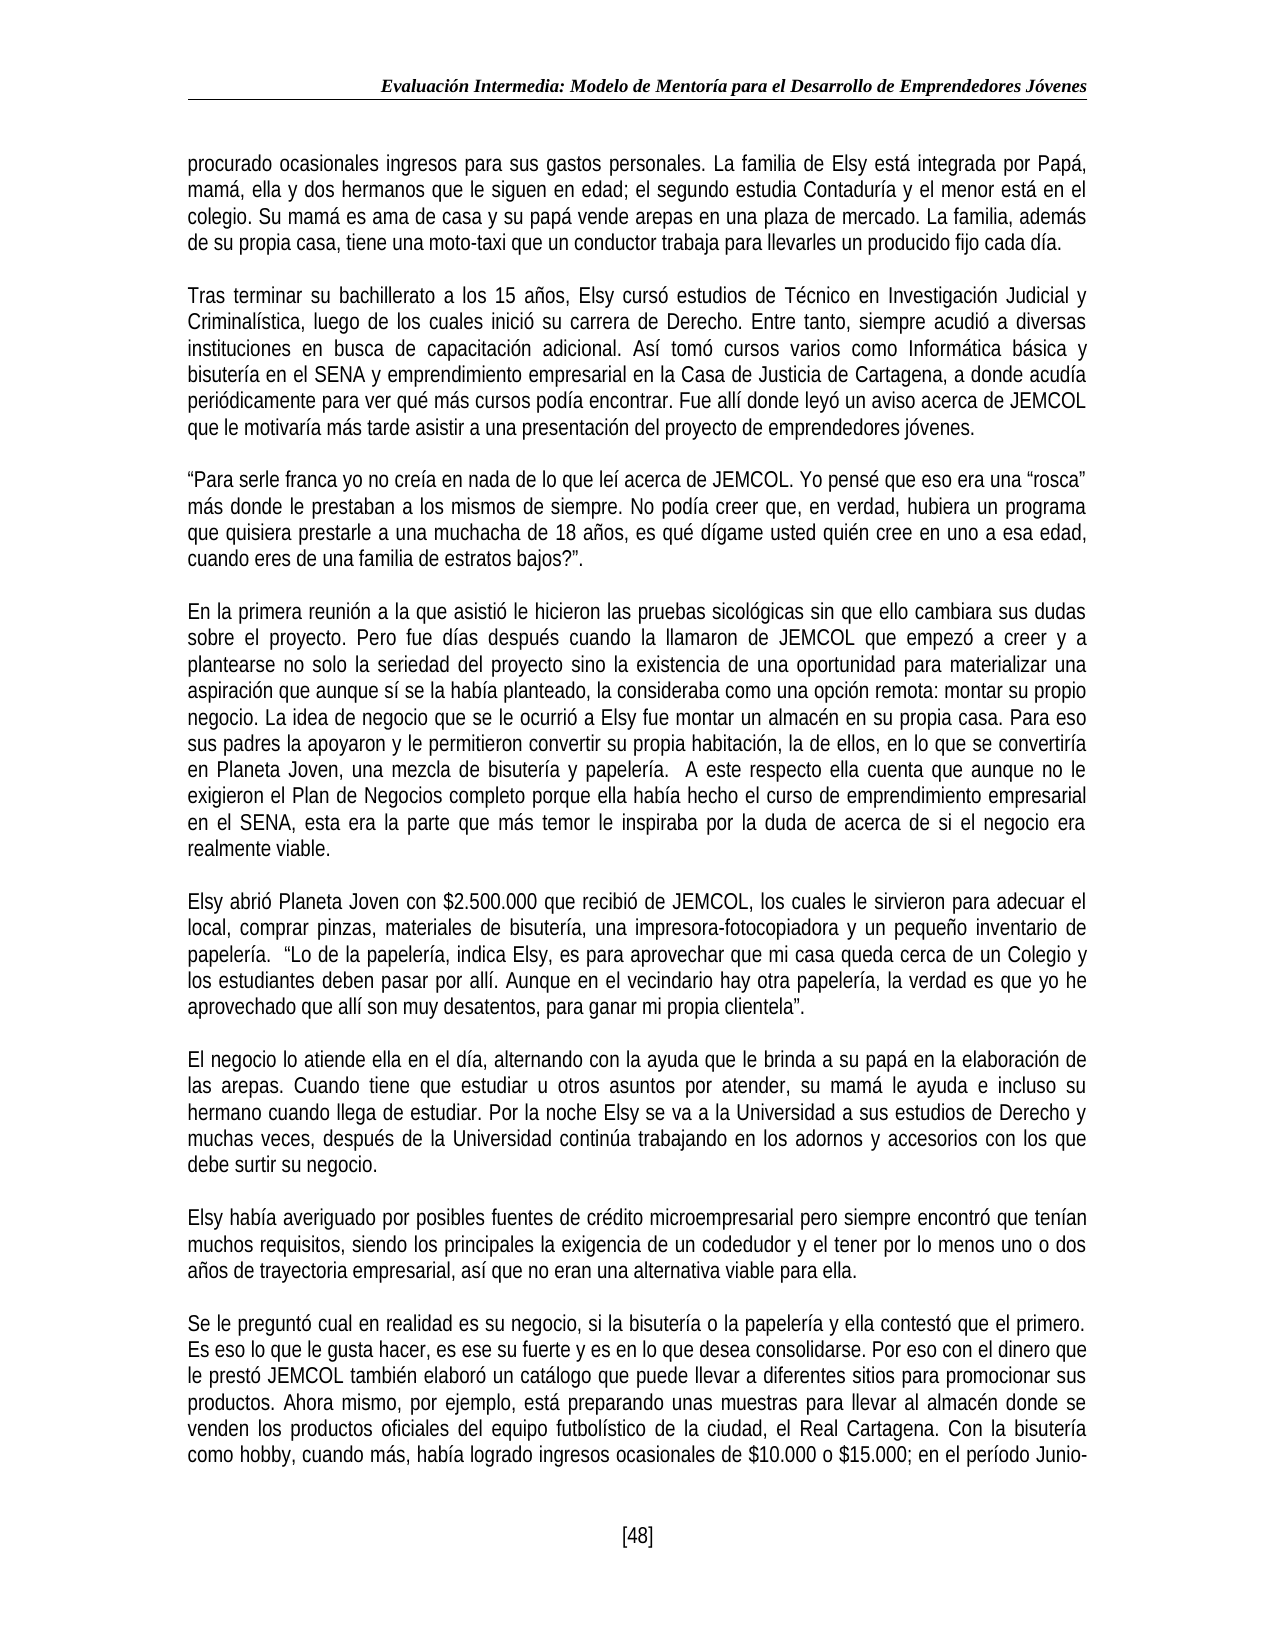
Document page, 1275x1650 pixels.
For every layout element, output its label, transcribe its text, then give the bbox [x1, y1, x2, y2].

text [187, 1309, 1087, 1468]
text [187, 150, 1087, 255]
text “Para serle franca yo no creía en nada de lo que leí acerca de JEMCOL. Yo pensé que eso era una “rosca” más donde le prestaban a los mismos de siempre. No podía creer que, en verdad, hubiera un programa que quisiera prestarle a una muchacha de 18 años, es qué dígame usted quién cree en uno a esa edad, cuando eres de una familia de estratos bajos?”. [187, 466, 1087, 572]
text El negocio lo atiende ella en el día, alternando con la ayuda que le brinda a su papá en la elaboración de las arepas. Cuando tiene que estudiar u otros asuntos por atender, su mamá le ayuda e incluso su hermano cuando llega de estudiar. Por la noche Elsy se va a la Universidad a sus estudios de Derecho y muchas veces, después de la Universidad continúa trabajando en los adornos y accesorios con los que debe surtir su negocio. [187, 1046, 1087, 1178]
text Elsy abrió Planeta Joven con $2.500.000 que recibió de JEMCOL, los cuales le sirvieron para adecuar el local, comprar pinzas, materiales de bisutería, una impresora-fotocopiadora y un pequeño inventario de papelería. “Lo de la papelería, indica Elsy, es para aprovechar que mi casa queda cerca de un Colegio y los estudiantes deben pasar por allí. Aunque en el vecindario hay otra papelería, la verdad es que yo he aprovechado que allí son muy desatentos, para ganar mi propia clientela”. [187, 888, 1087, 1020]
text Tras terminar su bachillerato a los 15 años, Elsy cursó estudios de Técnico en Investigación Judicial y Criminalística, luego de los cuales inició su carrera de Derecho. Entre tanto, siempre acudió a diversas instituciones en busca de capacitación adicional. Así tomó cursos varios como Informática básica y bisutería en el SENA y emprendimiento empresarial en la Casa de Justicia de Cartagena, a donde acudía periódicamente para ver qué más cursos podía encontrar. Fue allí donde leyó un aviso acerca de JEMCOL que le motivaría más tarde asistir a una presentación del proyecto de emprendedores jóvenes. [187, 282, 1087, 440]
text Elsy había averiguado por posibles fuentes de crédito microempresarial pero siempre encontró que tenían muchos requisitos, siendo los principales la exigencia de un codedudor y el tener por lo menos uno o dos años de trayectoria empresarial, así que no eran una alternativa viable para ella. [187, 1204, 1087, 1283]
text En la primera reunión a la que asistió le hicieron las pruebas sicológicas sin que ello cambiara sus dudas sobre el proyecto. Pero fue días después cuando la llamaron de JEMCOL que empezó a creer y a plantearse no solo la seriedad del proyecto sino la existencia de una oportunidad para materializar una aspiración que aunque sí se la había planteado, la consideraba como una opción remota: montar su propio negocio. La idea de negocio que se le ocurrió a Elsy fue montar un almacén en su propia casa. Para eso sus padres la apoyaron y le permitieron convertir su propia habitación, la de ellos, en lo que se convertiría en Planeta Joven, una mezcla de bisutería y papelería. A este respecto ella cuenta que aunque no le exigieron el Plan de Negocios completo porque ella había hecho el curso de emprendimiento empresarial en el SENA, esta era la parte que más temor le inspiraba por la duda de acerca de si el negocio era realmente viable. [187, 598, 1087, 862]
